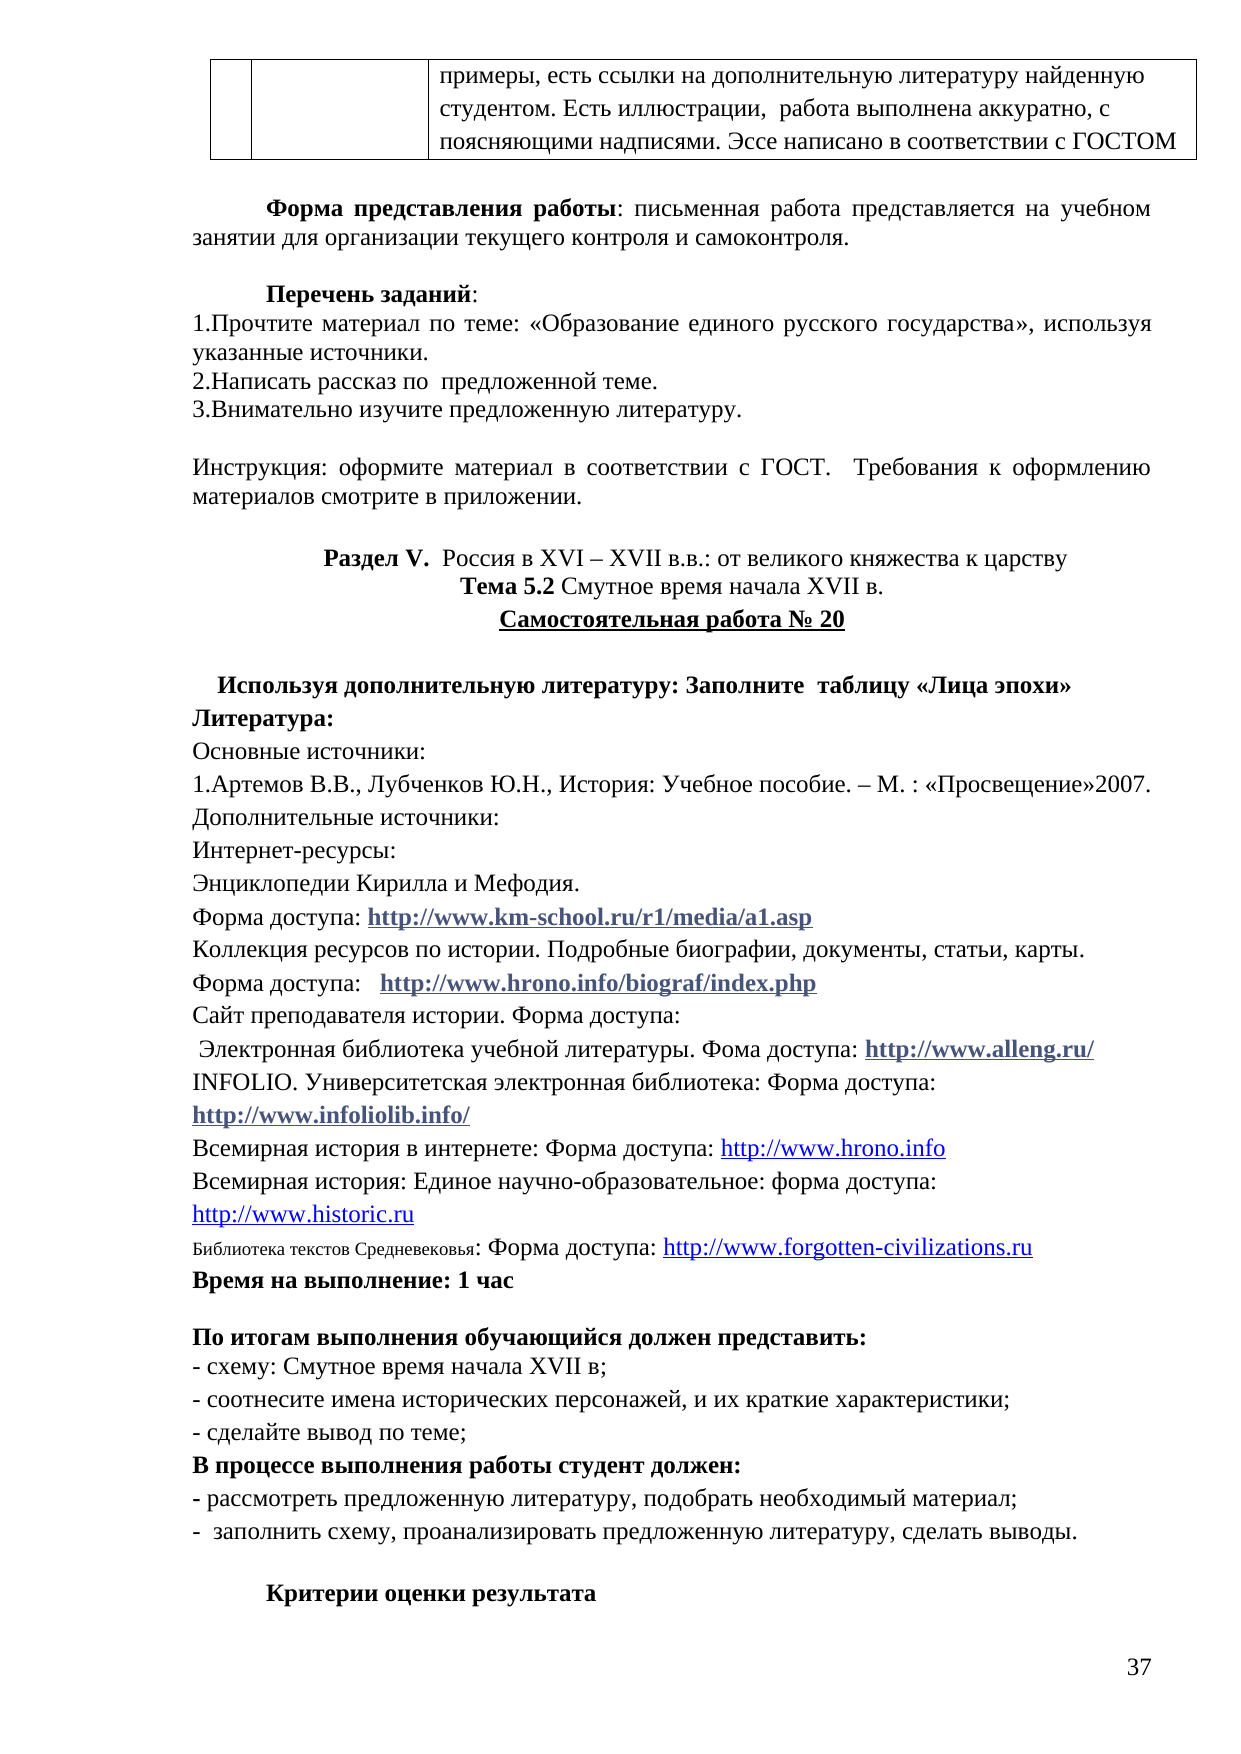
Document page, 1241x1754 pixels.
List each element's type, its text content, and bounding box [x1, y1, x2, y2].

text Тема 5.2 Смутное время начала XVII в. [192, 571, 1152, 600]
text По итогам выполнения обучающийся должен представить: [192, 1322, 1152, 1351]
text Раздел V. Россия в ХVI – ХVII в.в.: от великого княжества к царству [192, 543, 1152, 571]
text В процессе выполнения работы студент должен: [192, 1450, 1152, 1479]
text Форма представления работы: письменная работа представляется на учебном занятии для организации текущего контроля и самоконтроля. [192, 193, 1152, 251]
text Электронная библиотека учебной литературы. Фома доступа: http://www.alleng.ru/ [192, 1034, 1152, 1062]
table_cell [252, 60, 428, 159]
text - сделайте вывод по теме; [192, 1417, 1152, 1446]
text Литература: [192, 703, 1152, 732]
text Энциклопедии Кирилла и Мефодия. [192, 868, 1152, 897]
text Форма доступа: http://www.km-school.ru/r1/media/a1.asp [192, 902, 1152, 930]
text - заполнить схему, проанализировать предложенную литературу, сделать выводы. [192, 1516, 1152, 1545]
text 2.Написать рассказ по предложенной теме. [192, 366, 1152, 394]
text Критерии оценки результата [192, 1578, 1152, 1607]
text Перечень заданий: [192, 279, 1152, 308]
text Самостоятельная работа № 20 [192, 604, 1152, 633]
text - схему: Смутное время начала XVII в; [192, 1351, 1152, 1380]
text Всемирная история в интернете: Форма доступа: http://www.hrono.info [192, 1133, 1152, 1161]
text INFOLIO. Университетская электронная библиотека: Форма доступа: http://www.infoliolib.info/ [192, 1067, 1152, 1128]
text Дополнительные источники: [192, 802, 1152, 831]
text Коллекция ресурсов по истории. Подробные биографии, документы, статьи, карты. Форма доступа: http://www.hrono.info/biograf/index.php [192, 934, 1152, 996]
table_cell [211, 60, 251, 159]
text - рассмотреть предложенную литературу, подобрать необходимый материал; [192, 1483, 1152, 1512]
text Всемирная история: Единое научно-образовательное: форма доступа: http://www.historic.ru [192, 1166, 1152, 1227]
text Сайт преподавателя истории. Форма доступа: [192, 1001, 1152, 1029]
text 1.Артемов В.В., Лубченков Ю.Н., История: Учебное пособие. – М. : «Просвещение»2007. [192, 769, 1152, 798]
text Используя дополнительную литературу: Заполните таблицу «Лица эпохи» [192, 670, 1152, 699]
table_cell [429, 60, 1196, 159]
text - соотнесите имена исторических персонажей, и их краткие характеристики; [192, 1384, 1152, 1413]
text Интернет-ресурсы: [192, 836, 1152, 864]
text Основные источники: [192, 736, 1152, 765]
text Время на выполнение: 1 час [192, 1265, 1152, 1293]
text 3.Внимательно изучите предложенную литературу. [192, 394, 1152, 423]
text Библиотека текстов Средневековья: Форма доступа: http://www.forgotten-civilizations.ru [192, 1232, 1152, 1261]
text 1.Прочтите материал по теме: «Образование единого русского государства», используя указанные источники. [192, 308, 1152, 366]
text Инструкция: оформите материал в соответствии с ГОСТ. Требования к оформлению материалов смотрите в приложении. [192, 452, 1152, 509]
